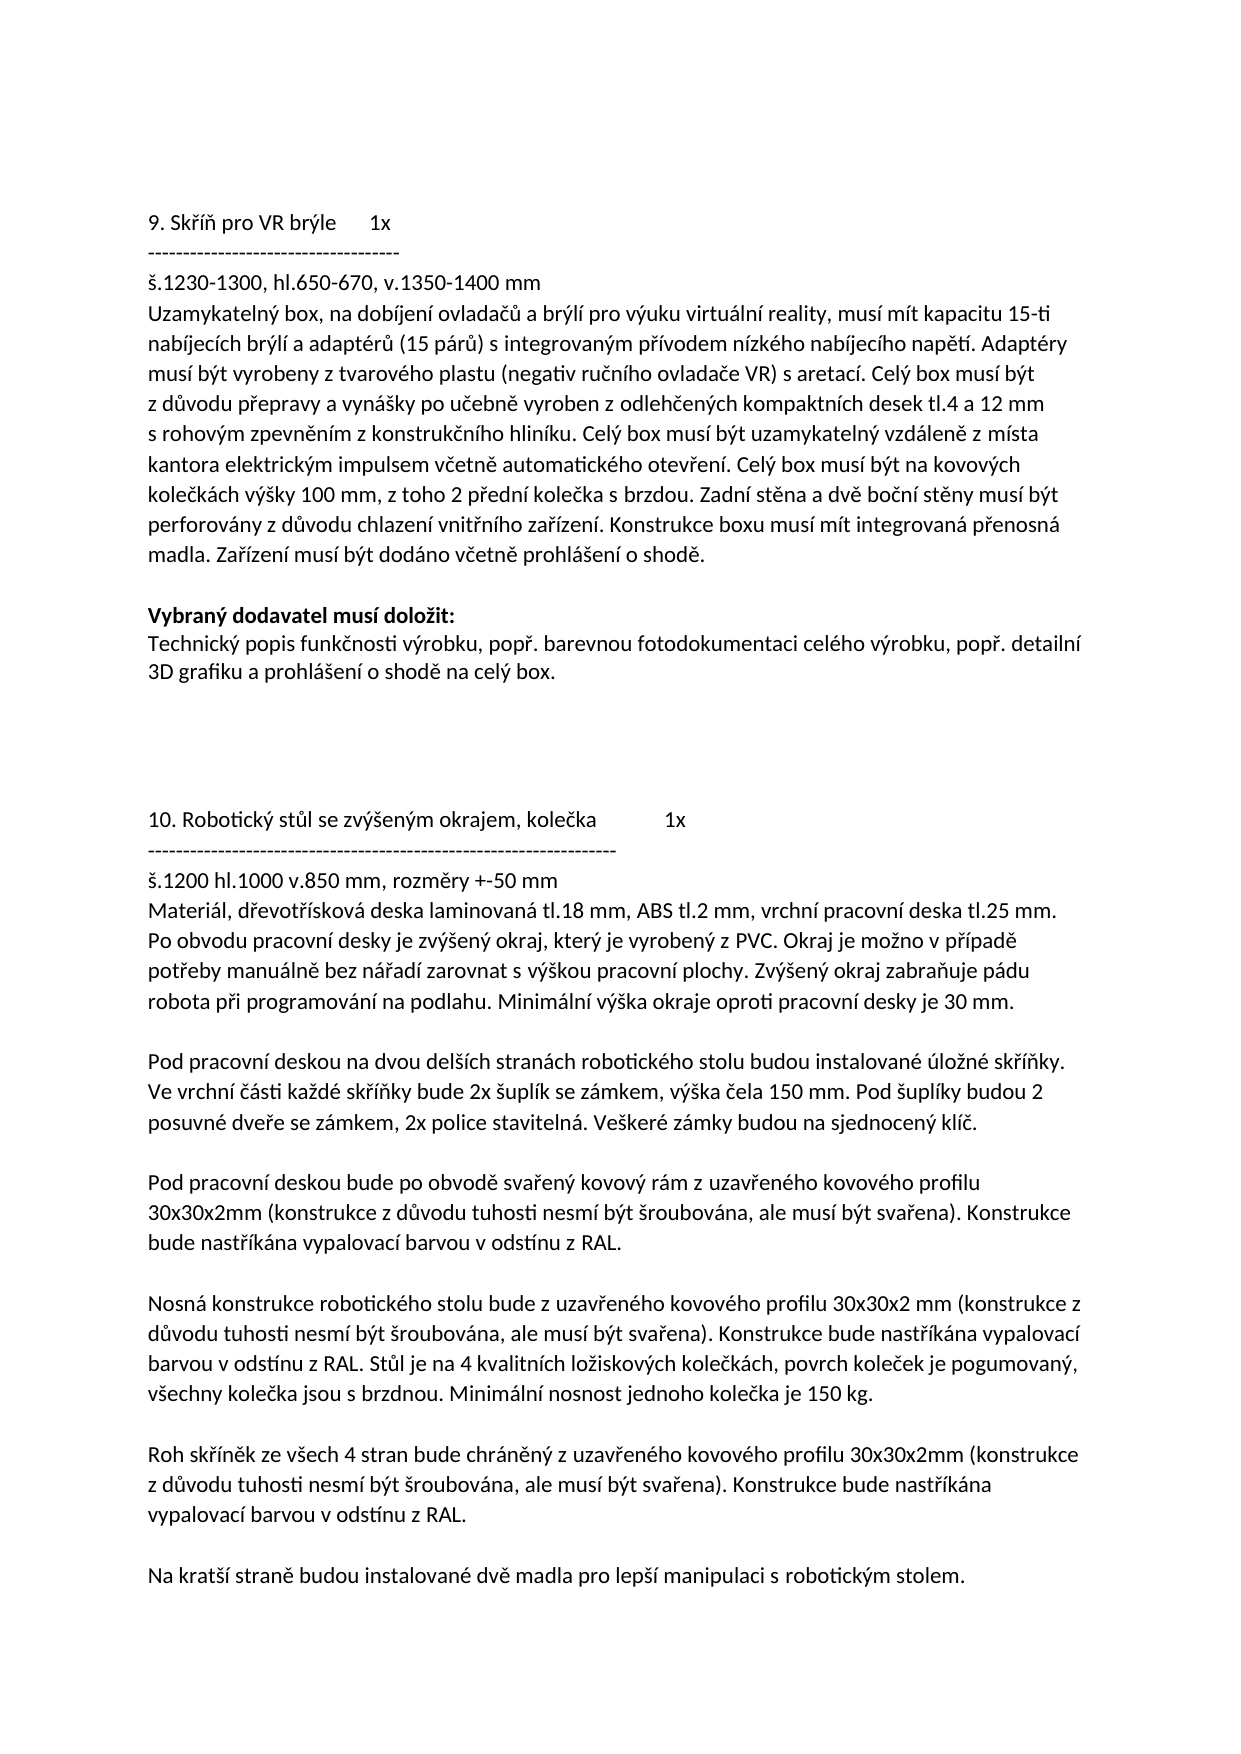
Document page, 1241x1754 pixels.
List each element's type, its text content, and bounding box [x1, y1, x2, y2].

text Technický popis funkčnosti výrobku, popř. barevnou fotodokumentaci celého výrobku, popř. detailní 3D grafiku a prohlášení o shodě na celý box. [148, 629, 1093, 685]
text Pod pracovní deskou na dvou delších stranách robotického stolu budou instalované úložné skříňky. Ve vrchní části každé skříňky bude 2x šuplík se zámkem, výška čela 150 mm. Pod šuplíky budou 2 posuvné dveře se zámkem, 2x police stavitelná. Veškeré zámky budou na sjednocený klíč. [148, 1047, 1093, 1136]
text Materiál, dřevotřísková deska laminovaná tl.18 mm, ABS tl.2 mm, vrchní pracovní deska tl.25 mm. [148, 896, 1093, 924]
text Roh skříněk ze všech 4 stran bude chráněný z uzavřeného kovového profilu 30x30x2mm (konstrukce z důvodu tuhosti nesmí být šroubována, ale musí být svařena). Konstrukce bude nastříkána vypalovací barvou v odstínu z RAL. [148, 1440, 1093, 1528]
text Pod pracovní deskou bude po obvodě svařený kovový rám z uzavřeného kovového profilu 30x30x2mm (konstrukce z důvodu tuhosti nesmí být šroubována, ale musí být svařena). Konstrukce bude nastříkána vypalovací barvou v odstínu z RAL. [148, 1168, 1093, 1257]
text 10. Robotický stůl se zvýšeným okrajem, kolečka 1x ------------------------------------------------------------------- š.1200 hl.1000 v.850 mm, rozměry +-50 mm [148, 806, 1093, 894]
text Na kratší straně budou instalované dvě madla pro lepší manipulaci s robotickým stolem. [148, 1561, 1093, 1589]
text Po obvodu pracovní desky je zvýšený okraj, který je vyrobený z PVC. Okraj je možno v případě potřeby manuálně bez nářadí zarovnat s výškou pracovní plochy. Zvýšený okraj zabraňuje pádu robota při programování na podlahu. Minimální výška okraje oproti pracovní desky je 30 mm. [148, 926, 1093, 1015]
text š.1230-1300, hl.650-670, v.1350-1400 mm [148, 268, 1093, 296]
text 9. Skříň pro VR brýle 1x ------------------------------------ [148, 208, 1093, 266]
text Uzamykatelný box, na dobíjení ovladačů a brýlí pro výuku virtuální reality, musí mít kapacitu 15-ti nabíjecích brýlí a adaptérů (15 párů) s integrovaným přívodem nízkého nabíjecího napětí. Adaptéry musí být vyrobeny z tvarového plastu (negativ ručního ovladače VR) s aretací. Celý box musí být z důvodu přepravy a vynášky po učebně vyroben z odlehčených kompaktních desek tl.4 a 12 mm s rohovým zpevněním z konstrukčního hliníku. Celý box musí být uzamykatelný vzdáleně z místa kantora elektrickým impulsem včetně automatického otevření. Celý box musí být na kovových kolečkách výšky 100 mm, z toho 2 přední kolečka s brzdou. Zadní stěna a dvě boční stěny musí být perforovány z důvodu chlazení vnitřního zařízení. Konstrukce boxu musí mít integrovaná přenosná madla. Zařízení musí být dodáno včetně prohlášení o shodě. [148, 299, 1093, 568]
text Vybraný dodavatel musí doložit: [148, 601, 1093, 629]
text Nosná konstrukce robotického stolu bude z uzavřeného kovového profilu 30x30x2 mm (konstrukce z důvodu tuhosti nesmí být šroubována, ale musí být svařena). Konstrukce bude nastříkána vypalovací barvou v odstínu z RAL. Stůl je na 4 kvalitních ložiskových kolečkách, povrch koleček je pogumovaný, všechny kolečka jsou s brzdnou. Minimální nosnost jednoho kolečka je 150 kg. [148, 1289, 1093, 1408]
